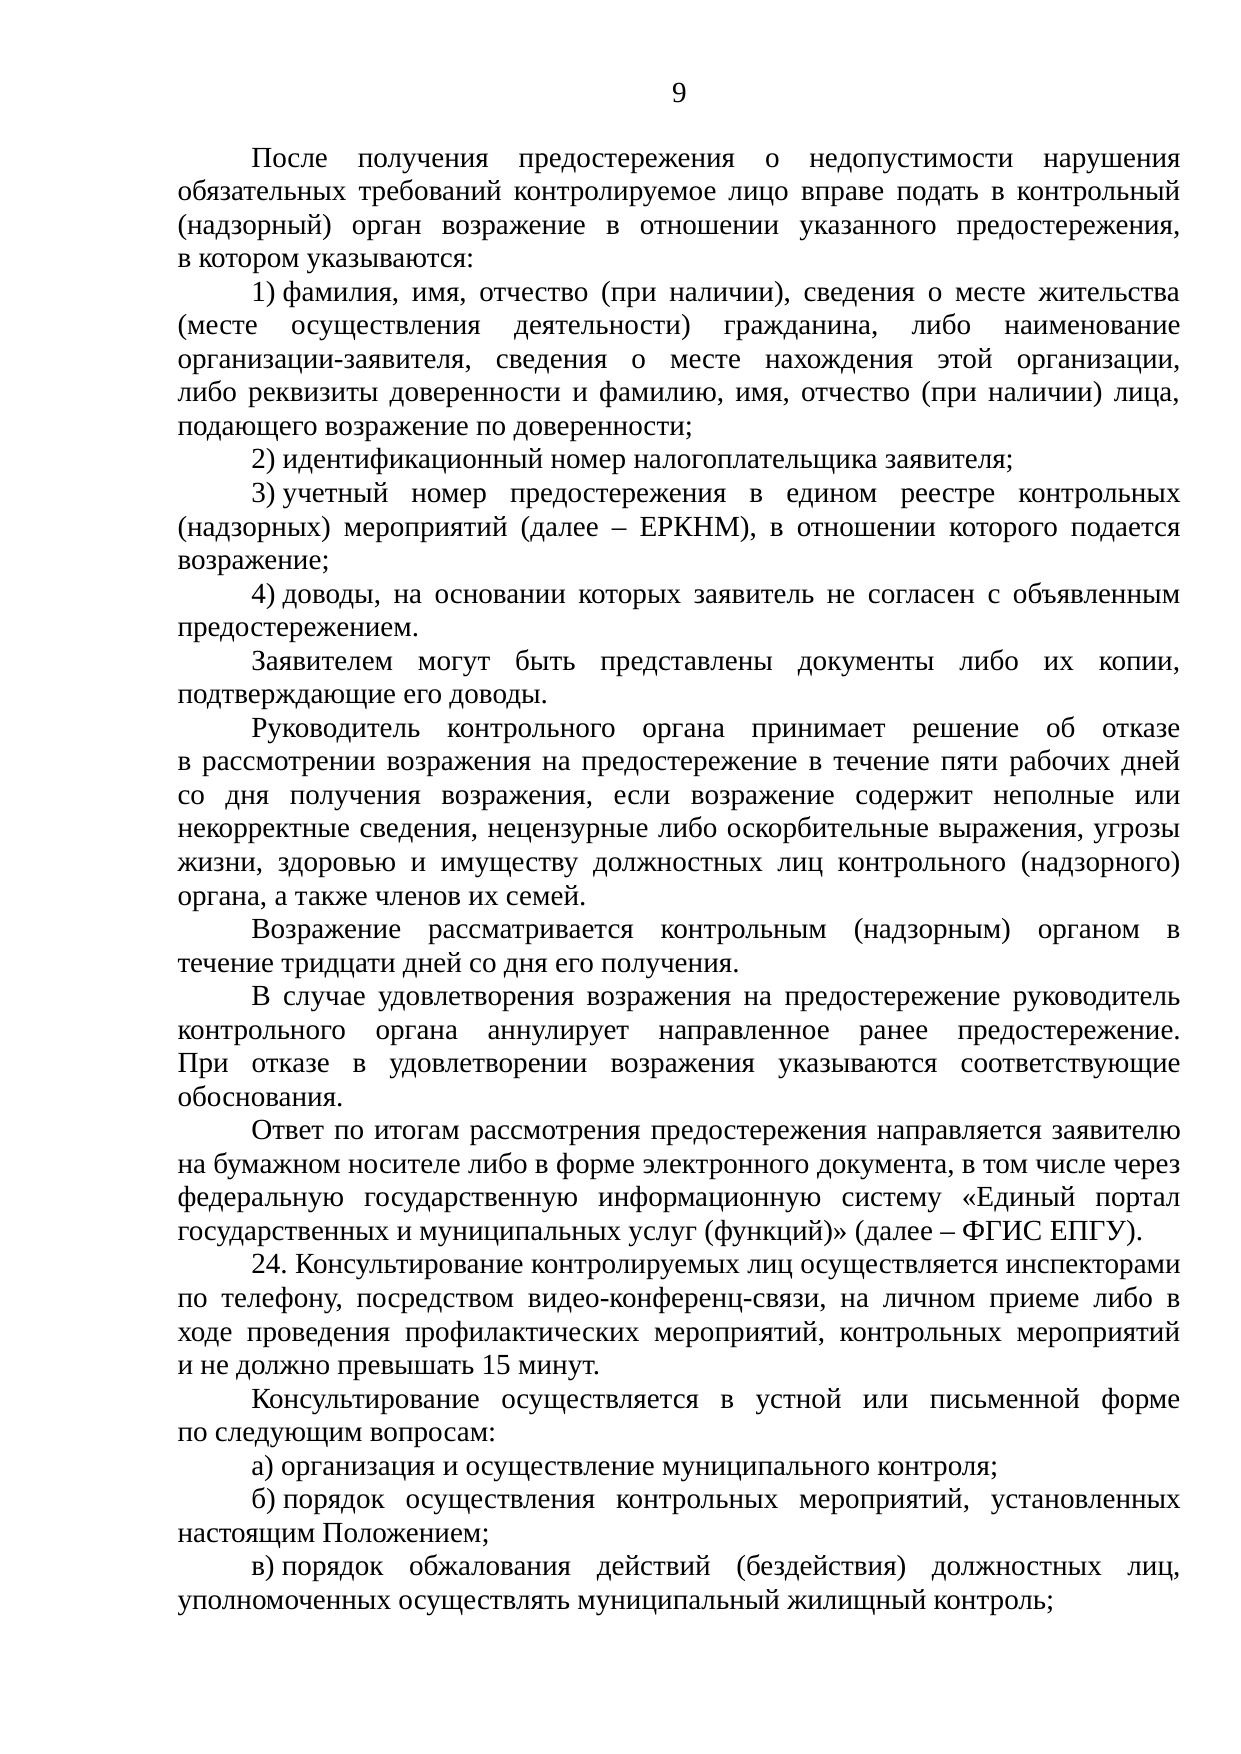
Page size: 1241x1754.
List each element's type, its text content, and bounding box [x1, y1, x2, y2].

text Возражение рассматривается контрольным (надзорным) органом в течение тридцати дней со дня его получения. [177, 911, 1181, 978]
text 24. Консультирование контролируемых лиц осуществляется инспекторами по телефону, посредством видео-конференц-связи, на личном приеме либо в ходе проведения профилактических мероприятий, контрольных мероприятий и не должно превышать 15 минут. [177, 1247, 1181, 1381]
text Консультирование осуществляется в устной или письменной форме по следующим вопросам: [177, 1381, 1181, 1448]
text Руководитель контрольного органа принимает решение об отказе в рассмотрении возражения на предостережение в течение пяти рабочих дней со дня получения возражения, если возражение содержит неполные или некорректные сведения, нецензурные либо оскорбительные выражения, угрозы жизни, здоровью и имуществу должностных лиц контрольного (надзорного) органа, а также членов их семей. [177, 710, 1181, 911]
text 3) учетный номер предостережения в едином реестре контрольных (надзорных) мероприятий (далее – ЕРКНМ), в отношении которого подается возражение; [177, 475, 1181, 576]
text После получения предостережения о недопустимости нарушения обязательных требований контролируемое лицо вправе подать в контрольный (надзорный) орган возражение в отношении указанного предостережения, в котором указываются: [177, 140, 1181, 274]
text в) порядок обжалования действий (бездействия) должностных лиц, уполномоченных осуществлять муниципальный жилищный контроль; [177, 1548, 1181, 1616]
text б) порядок осуществления контрольных мероприятий, установленных настоящим Положением; [177, 1481, 1181, 1548]
text 1) фамилия, имя, отчество (при наличии), сведения о месте жительства (месте осуществления деятельности) гражданина, либо наименование организации-заявителя, сведения о месте нахождения этой организации, либо реквизиты доверенности и фамилию, имя, отчество (при наличии) лица, подающего возражение по доверенности; [177, 274, 1181, 442]
text Ответ по итогам рассмотрения предостережения направляется заявителю на бумажном носителе либо в форме электронного документа, в том числе через федеральную государственную информационную систему «Единый портал государственных и муниципальных услуг (функций)» (далее – ФГИС ЕПГУ). [177, 1112, 1181, 1247]
text Заявителем могут быть представлены документы либо их копии, подтверждающие его доводы. [177, 643, 1181, 710]
text 2) идентификационный номер налогоплательщика заявителя; [177, 442, 1181, 475]
text а) организация и осуществление муниципального контроля; [177, 1448, 1181, 1481]
text В случае удовлетворения возражения на предостережение руководитель контрольного органа аннулирует направленное ранее предостережение. При отказе в удовлетворении возражения указываются соответствующие обоснования. [177, 978, 1181, 1112]
text 4) доводы, на основании которых заявитель не согласен с объявленным предостережением. [177, 576, 1181, 643]
